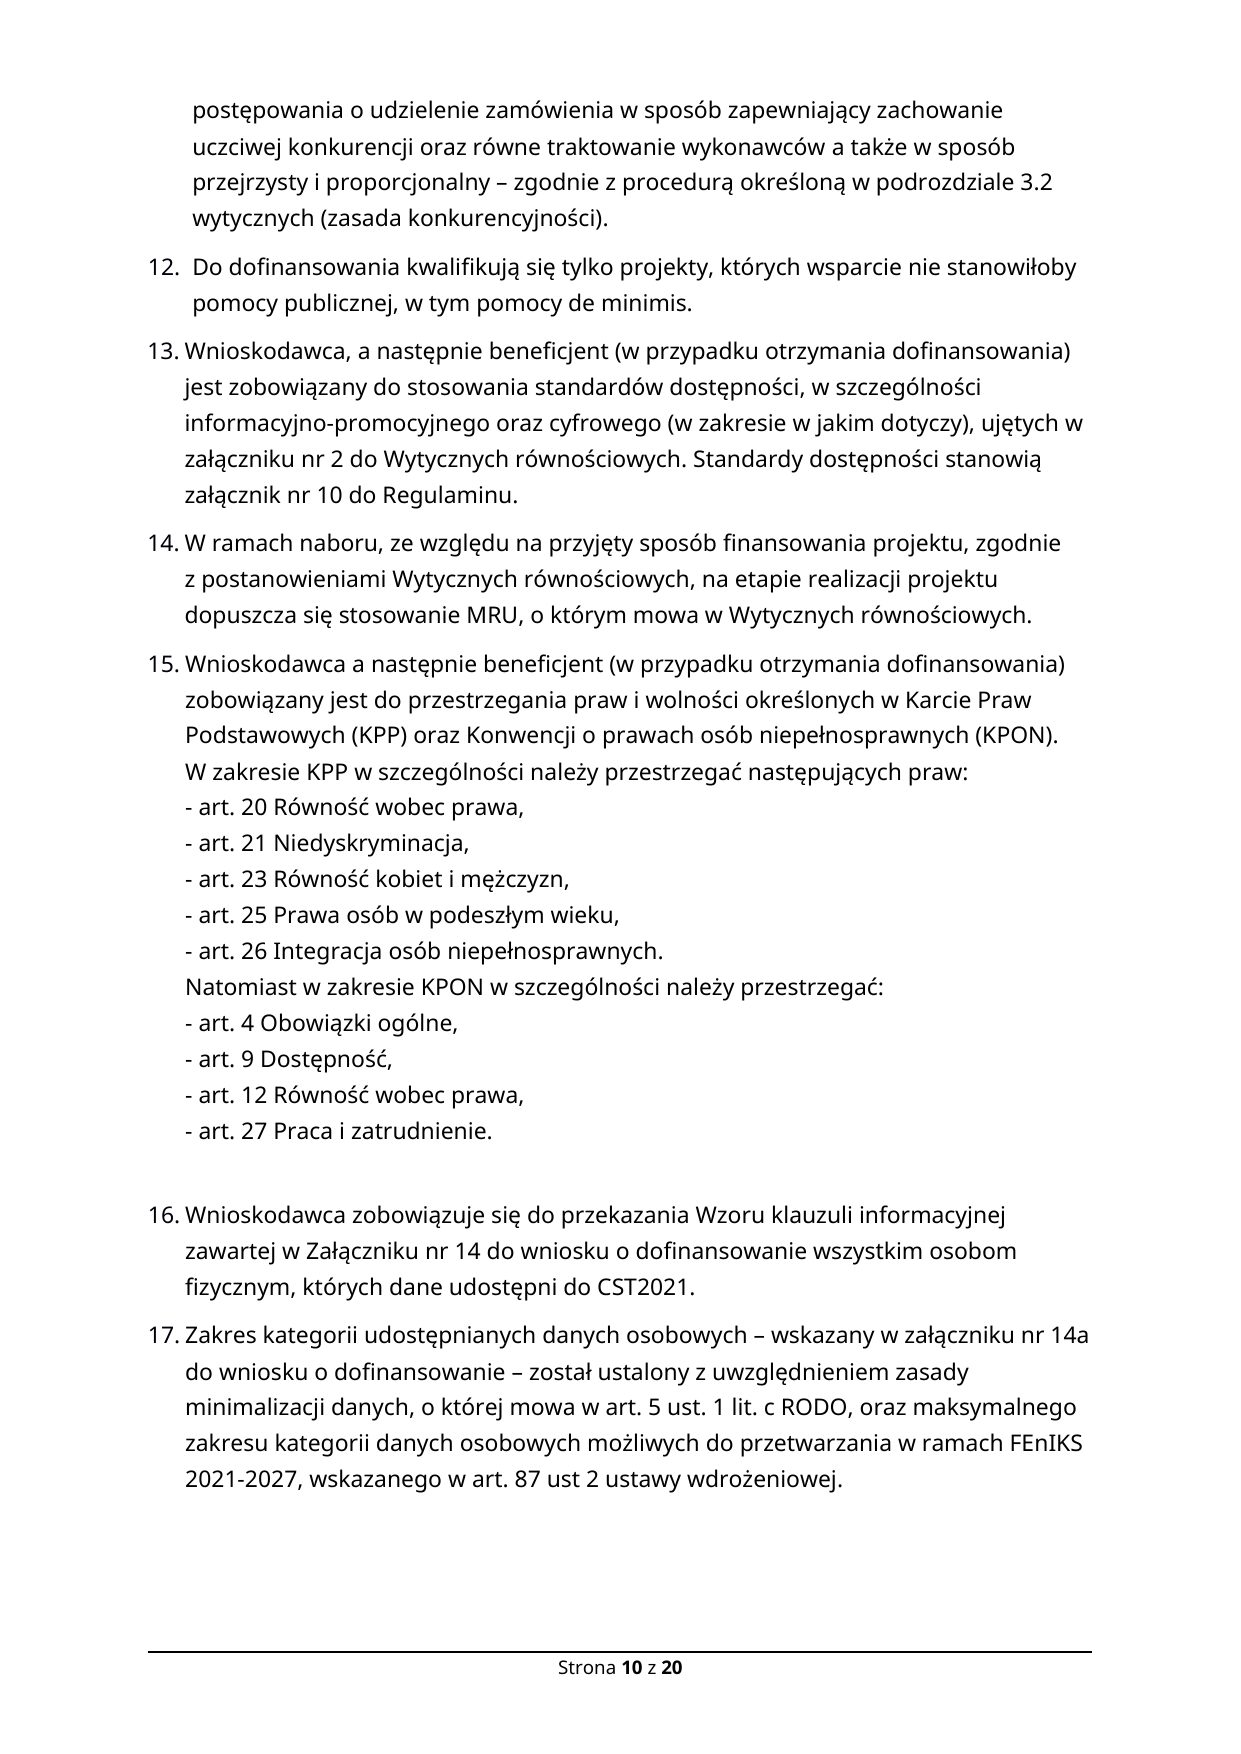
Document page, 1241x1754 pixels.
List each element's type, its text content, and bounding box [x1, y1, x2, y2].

list - art. 9 Dostępność, [185, 1043, 1092, 1074]
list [148, 94, 1092, 233]
list W ramach naboru, ze względu na przyjęty sposób finansowania projektu, zgodnie z postanowieniami Wytycznych równościowych, na etapie realizacji projektu dopuszcza się stosowanie MRU, o którym mowa w Wytycznych równościowych. [147, 527, 1092, 630]
list Zakres kategorii udostępnianych danych osobowych – wskazany w załączniku nr 14a do wniosku o dofinansowanie – został ustalony z uwzględnieniem zasady minimalizacji danych, o której mowa w art. 5 ust. 1 lit. c RODO, oraz maksymalnego zakresu kategorii danych osobowych możliwych do przetwarzania w ramach FEnIKS 2021-2027, wskazanego w art. 87 ust 2 ustawy wdrożeniowej. [148, 1319, 1092, 1494]
list Wnioskodawca a następnie beneficjent (w przypadku otrzymania dofinansowania) zobowiązany jest do przestrzegania praw i wolności określonych w Karcie Praw Podstawowych (KPP) oraz Konwencji o prawach osób niepełnosprawnych (KPON). W zakresie KPP w szczególności należy przestrzegać następujących praw: [147, 648, 1092, 787]
list Do dofinansowania kwalifikują się tylko projekty, których wsparcie nie stanowiłoby pomocy publicznej, w tym pomocy de minimis. [148, 251, 1092, 318]
list - art. 12 Równość wobec prawa, [185, 1079, 1092, 1110]
list - art. 26 Integracja osób niepełnosprawnych. [185, 935, 1092, 966]
list Natomiast w zakresie KPON w szczególności należy przestrzegać: [185, 971, 1092, 1002]
list - art. 21 Niedyskryminacja, [185, 827, 1092, 858]
list - art. 23 Równość kobiet i mężczyzn, [185, 863, 1092, 894]
list - art. 27 Praca i zatrudnienie. [185, 1115, 1092, 1146]
list Wnioskodawca, a następnie beneficjent (w przypadku otrzymania dofinansowania) jest zobowiązany do stosowania standardów dostępności, w szczególności informacyjno-promocyjnego oraz cyfrowego (w zakresie w jakim dotyczy), ujętych w załączniku nr 2 do Wytycznych równościowych. Standardy dostępności stanowią załącznik nr 10 do Regulaminu. [147, 335, 1092, 510]
list - art. 4 Obowiązki ogólne, [185, 1007, 1092, 1038]
list - art. 20 Równość wobec prawa, [185, 791, 1092, 823]
list - art. 25 Prawa osób w podeszłym wieku, [185, 899, 1092, 930]
list Wnioskodawca zobowiązuje się do przekazania Wzoru klauzuli informacyjnej zawartej w Załączniku nr 14 do wniosku o dofinansowanie wszystkim osobom fizycznym, których dane udostępni do CST2021. [148, 1199, 1092, 1302]
